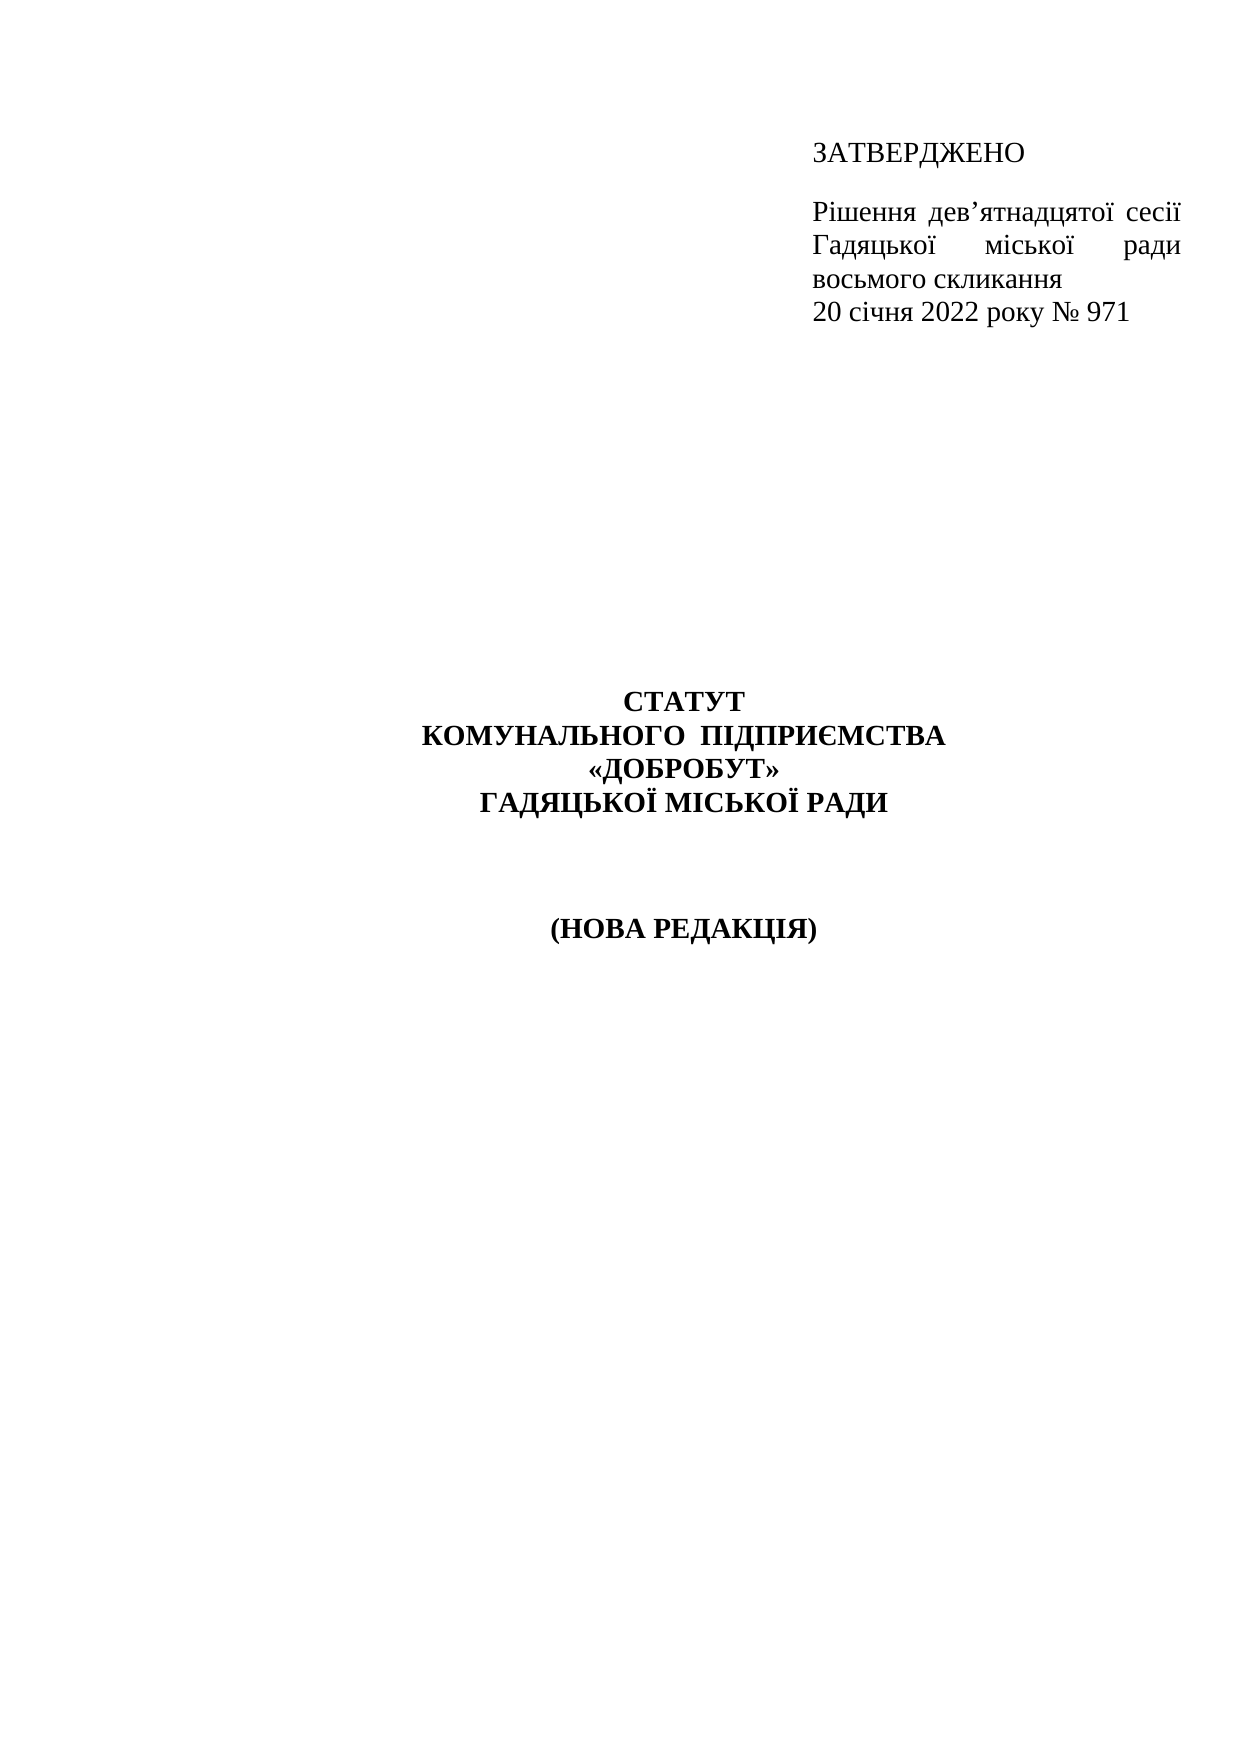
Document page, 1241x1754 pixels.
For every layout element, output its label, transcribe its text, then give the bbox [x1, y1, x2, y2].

text 20 січня 2022 року № 971 [812, 294, 1181, 328]
text КОМУНАЛЬНОГО ПІДПРИЄМСТВА [177, 718, 1190, 751]
text «ДОБРОБУТ» [177, 751, 1190, 785]
text ЗАТВЕРДЖЕНО [812, 135, 1181, 169]
text (НОВА РЕДАКЦІЯ) [177, 911, 1190, 945]
text ГАДЯЦЬКОЇ МІСЬКОЇ РАДИ [177, 785, 1190, 818]
text Рішення дев’ятнадцятої сесії Гадяцької міської ради восьмого скликання [812, 194, 1181, 294]
text СТАТУТ [177, 684, 1190, 718]
